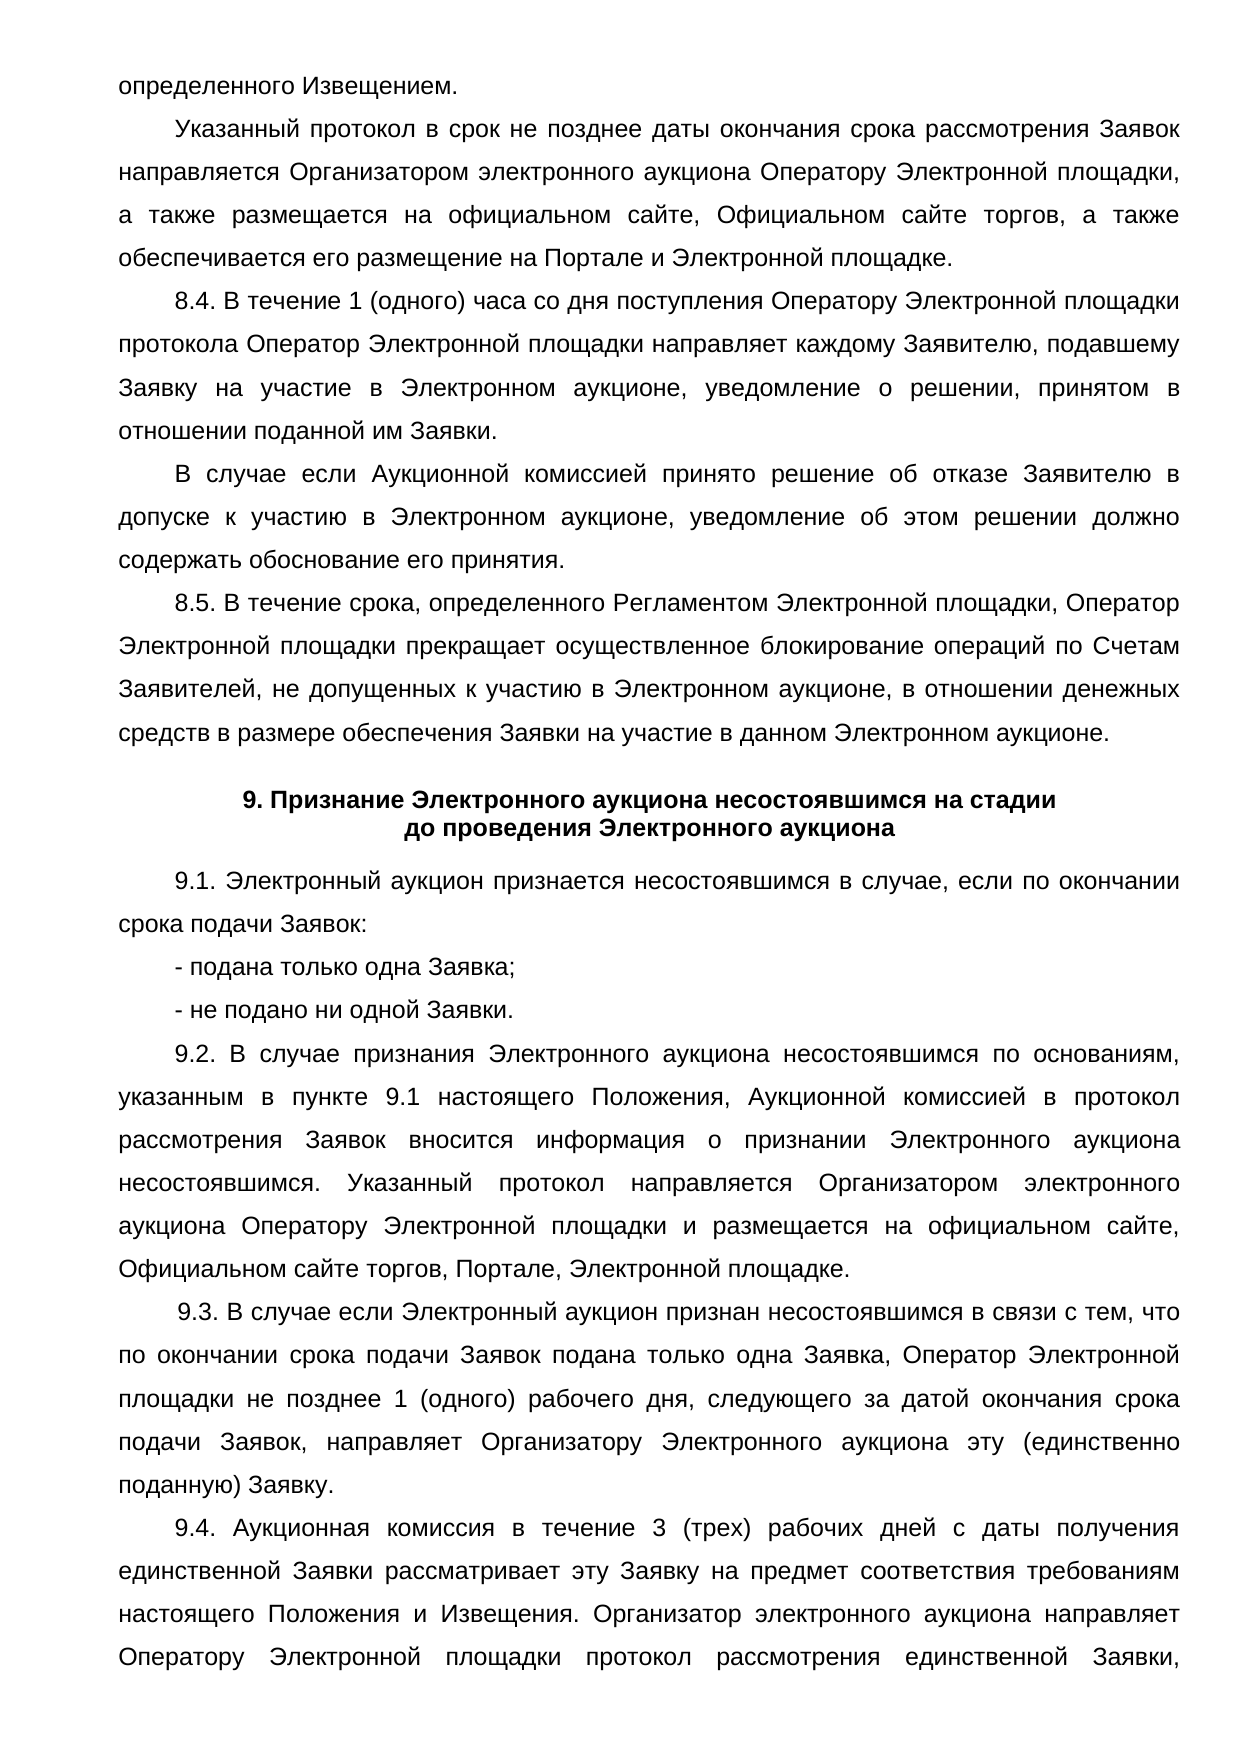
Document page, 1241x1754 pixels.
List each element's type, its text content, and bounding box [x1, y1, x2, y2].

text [118, 1513, 1181, 1671]
title до проведения Электронного аукциона [118, 813, 1181, 842]
text 9.1. Электронный аукцион признается несостоявшимся в случае, если по окончании срока подачи Заявок: [118, 866, 1181, 938]
text 9.3. В случае если Электронный аукцион признан несостоявшимся в связи с тем, что по окончании срока подачи Заявок подана только одна Заявка, Оператор Электронной площадки не позднее 1 (одного) рабочего дня, следующего за датой окончания срока подачи Заявок, направляет Организатору Электронного аукциона эту (единственно поданную) Заявку. [118, 1297, 1181, 1498]
title 9. Признание Электронного аукциона несостоявшимся на стадии [118, 784, 1181, 813]
text 8.5. В течение срока, определенного Регламентом Электронной площадки, Оператор Электронной площадки прекращает осуществленное блокирование операций по Счетам Заявителей, не допущенных к участию в Электронном аукционе, в отношении денежных средств в размере обеспечения Заявки на участие в данном Электронном аукционе. [118, 588, 1181, 746]
text В случае если Аукционной комиссией принято решение об отказе Заявителю в допуске к участию в Электронном аукционе, уведомление об этом решении должно содержать обоснование его принятия. [118, 459, 1181, 574]
text - не подано ни одной Заявки. [118, 995, 1181, 1024]
text - подана только одна Заявка; [118, 952, 1181, 981]
text 8.4. В течение 1 (одного) часа со дня поступления Оператору Электронной площадки протокола Оператор Электронной площадки направляет каждому Заявителю, подавшему Заявку на участие в Электронном аукционе, уведомление о решении, принятом в отношении поданной им Заявки. [118, 286, 1181, 444]
text 9.2. В случае признания Электронного аукциона несостоявшимся по основаниям, указанным в пункте 9.1 настоящего Положения, Аукционной комиссией в протокол рассмотрения Заявок вносится информация о признании Электронного аукциона несостоявшимся. Указанный протокол направляется Организатором электронного аукциона Оператору Электронной площадки и размещается на официальном сайте, Официальном сайте торгов, Портале, Электронной площадке. [118, 1038, 1181, 1283]
text Указанный протокол в срок не позднее даты окончания срока рассмотрения Заявок направляется Организатором электронного аукциона Оператору Электронной площадки, а также размещается на официальном сайте, Официальном сайте торгов, а также обеспечивается его размещение на Портале и Электронной площадке. [118, 114, 1181, 272]
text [118, 71, 1181, 99]
